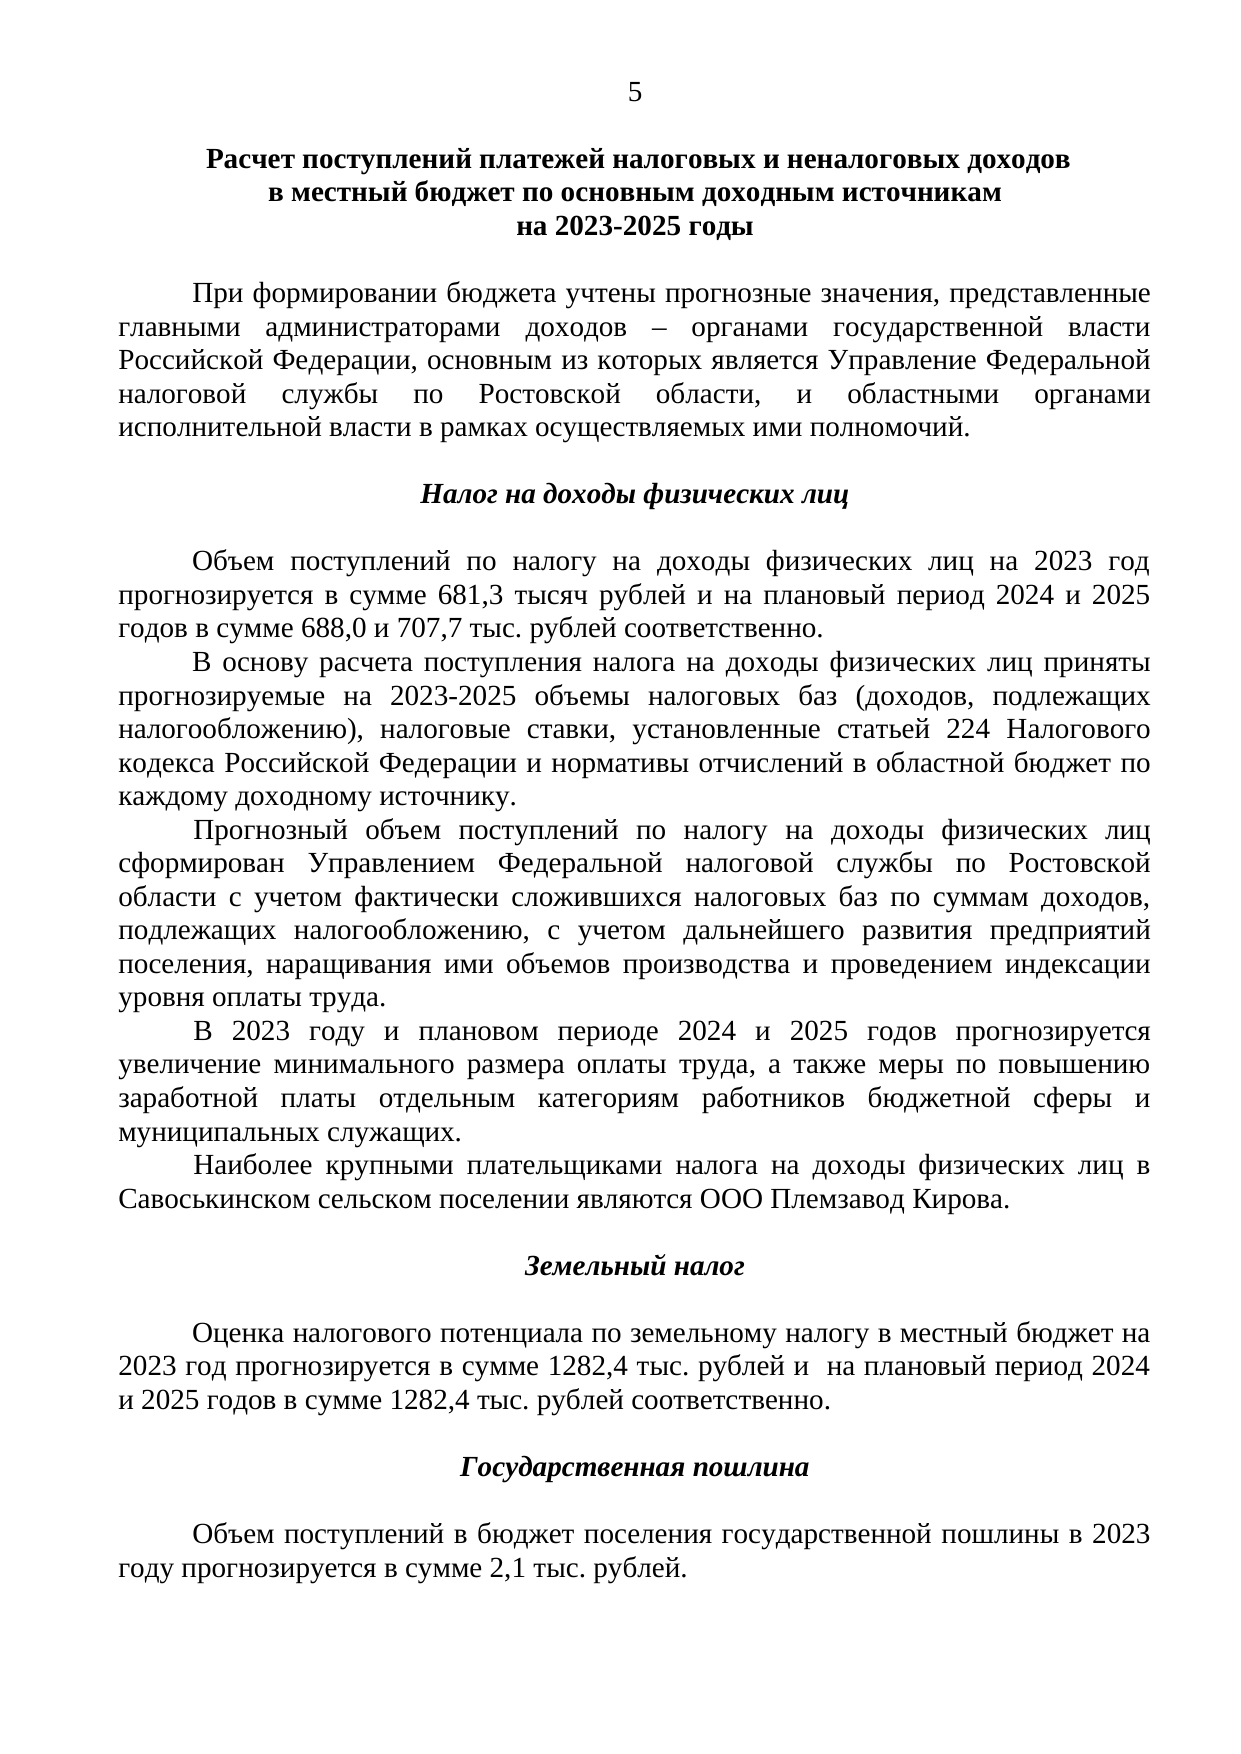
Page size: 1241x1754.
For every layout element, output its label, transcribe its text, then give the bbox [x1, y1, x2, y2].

text Государственная пошлина [118, 1449, 1152, 1483]
text Земельный налог [118, 1248, 1152, 1281]
text Расчет поступлений платежей налоговых и неналоговых доходов [118, 141, 1152, 174]
text В 2023 году и плановом периоде 2024 и 2025 годов прогнозируется увеличение минимального размера оплаты труда, а также меры по повышению заработной платы отдельным категориям работников бюджетной сферы и муниципальных служащих. [118, 1013, 1152, 1147]
text Прогнозный объем поступлений по налогу на доходы физических лиц сформирован Управлением Федеральной налоговой службы по Ростовской области с учетом фактически сложившихся налоговых баз по суммам доходов, подлежащих налогообложению, с учетом дальнейшего развития предприятий поселения, наращивания ими объемов производства и проведением индексации уровня оплаты труда. [118, 812, 1152, 1013]
text в местный бюджет по основным доходным источникам [118, 174, 1152, 208]
text Объем поступлений в бюджет поселения государственной пошлины в 2023 году прогнозируется в сумме 2,1 тыс. рублей. [118, 1516, 1152, 1583]
text Оценка налогового потенциала по земельному налогу в местный бюджет на 2023 год прогнозируется в сумме 1282,4 тыс. рублей и на плановый период 2024 и 2025 годов в сумме 1282,4 тыс. рублей соответственно. [118, 1315, 1152, 1416]
text При формировании бюджета учтены прогнозные значения, представленные главными администраторами доходов – органами государственной власти Российской Федерации, основным из которых является Управление Федеральной налоговой службы по Ростовской области, и областными органами исполнительной власти в рамках осуществляемых ими полномочий. [118, 275, 1152, 443]
text Налог на доходы физических лиц [118, 476, 1152, 510]
text Объем поступлений по налогу на доходы физических лиц на 2023 год прогнозируется в сумме 681,3 тысяч рублей и на плановый период 2024 и 2025 годов в сумме 688,0 и 707,7 тыс. рублей соответственно. [118, 543, 1152, 644]
text на 2023-2025 годы [118, 208, 1152, 242]
text В основу расчета поступления налога на доходы физических лиц приняты прогнозируемые на 2023-2025 объемы налоговых баз (доходов, подлежащих налогообложению), налоговые ставки, установленные статьей 224 Налогового кодекса Российской Федерации и нормативы отчислений в областной бюджет по каждому доходному источнику. [118, 644, 1152, 812]
text Наиболее крупными плательщиками налога на доходы физических лиц в Савоськинском сельском поселении являются ООО Племзавод Кирова. [118, 1147, 1152, 1214]
